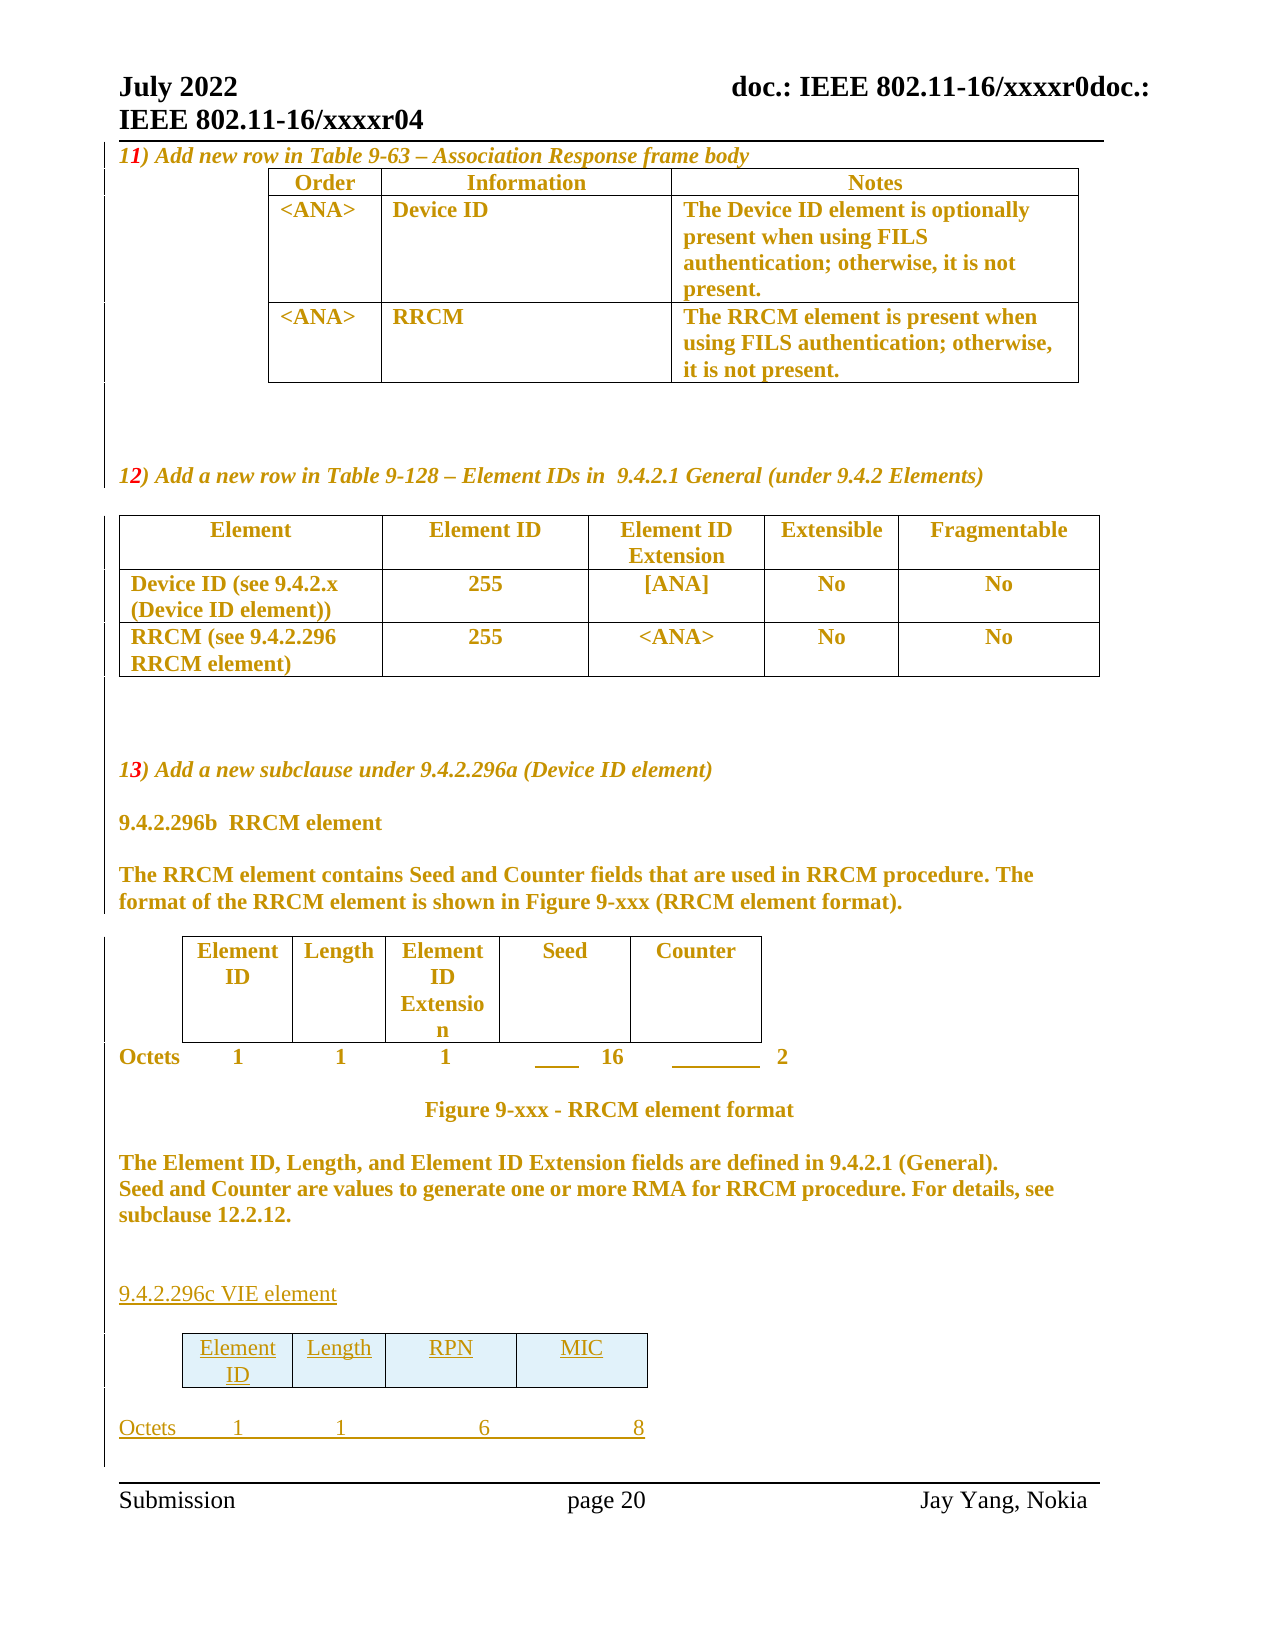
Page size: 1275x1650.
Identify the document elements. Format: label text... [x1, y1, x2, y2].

table_header Fragmentable [899, 516, 1099, 568]
table_cell <ANA> [269, 196, 381, 302]
table_cell Device ID (see 9.4.2.x (Device ID element)) [120, 570, 382, 622]
table_cell Device ID [382, 196, 671, 302]
table_header Counter [631, 937, 761, 1042]
text Seed and Counter are values to generate one or more RMA for RRCM procedure. For details, see subclause 12.2.12. [119, 1175, 1100, 1228]
table_header Element ID Extension [589, 516, 764, 568]
text 9.4.2.296b RRCM element [119, 809, 1100, 835]
table_header Notes [672, 169, 1078, 195]
table_cell The RRCM element is present when using FILS authentication; otherwise, it is not present. [672, 303, 1078, 382]
table_cell <ANA> [589, 623, 764, 676]
table_cell No [765, 570, 898, 622]
table_header Element ID [183, 937, 292, 1042]
table_cell RRCM [382, 303, 671, 382]
table_cell RRCM (see 9.4.2.296 RRCM element) [120, 623, 382, 676]
text Figure 9-xxx - RRCM element format [119, 1096, 1100, 1122]
text 13) Add a new subclause under 9.4.2.296a (Device ID element) [119, 756, 1100, 782]
text 11) Add new row in Table 9-63 – Association Response frame body [119, 142, 1100, 168]
table_cell 255 [383, 623, 588, 676]
table_header Information [382, 169, 671, 195]
text The RRCM element contains Seed and Counter fields that are used in RRCM procedure. The format of the RRCM element is shown in Figure 9-xxx (RRCM element format). [119, 862, 1100, 936]
table_cell [ANA] [589, 570, 764, 622]
table_cell 255 [383, 570, 588, 622]
table_header Element ID [383, 516, 588, 568]
table_header Order [269, 169, 381, 195]
text The Element ID, Length, and Element ID Extension fields are defined in 9.4.2.1 (General). [119, 1149, 1100, 1175]
table_header Length [293, 937, 385, 1042]
table_cell No [899, 570, 1099, 622]
table_header Element ID Extension [386, 937, 499, 1042]
text Octets 1 1 1 16 2 [119, 1043, 1100, 1070]
table_cell <ANA> [269, 303, 381, 382]
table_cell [672, 196, 1078, 302]
table_cell No [899, 623, 1099, 676]
table_header Extensible [765, 516, 898, 568]
table_cell No [765, 623, 898, 676]
text 12) Add a new row in Table 9-128 – Element IDs in 9.4.2.1 General (under 9.4.2 Elements) [119, 462, 1100, 488]
table_header Element [120, 516, 382, 568]
table_header Seed [500, 937, 630, 1042]
